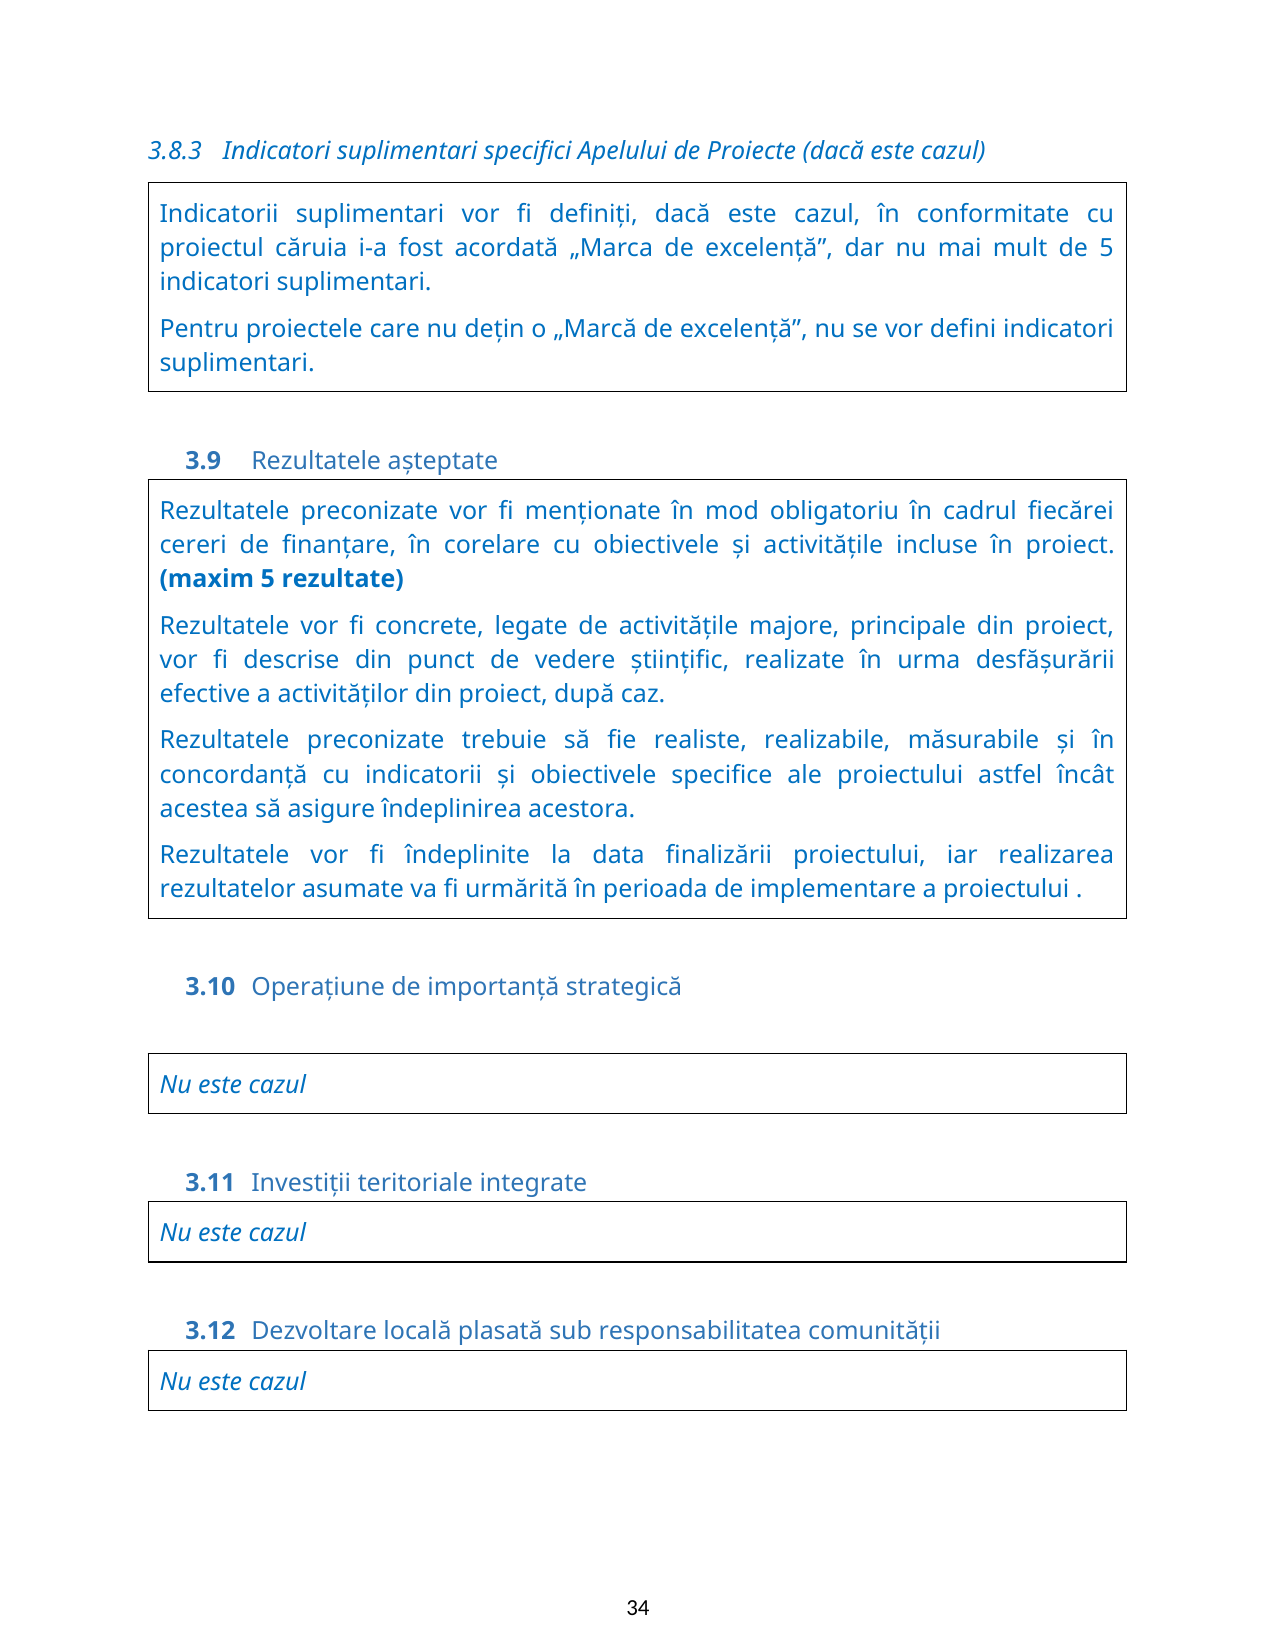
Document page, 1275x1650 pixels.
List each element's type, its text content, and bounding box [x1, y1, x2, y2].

list Indicatori suplimentari specifici Apelului de Proiecte (dacă este cazul) [148, 133, 1127, 167]
subtitle Operațiune de importanță strategică [185, 969, 1127, 1003]
table_header Indicatorii suplimentari vor fi definiți, dacă este cazul, în conformitate cu proiectul căruia i-a fost acordată „Marca de excelență”, dar nu mai mult de 5 indicatori suplimentari. Pentru proiectele care nu dețin o „Marcă de excelență”, nu se vor defini indicatori suplimentari. [149, 183, 1126, 391]
table_header Nu este cazul [149, 1054, 1126, 1113]
subtitle Rezultatele așteptate [185, 442, 1127, 477]
table_header Rezultatele preconizate vor fi menționate în mod obligatoriu în cadrul fiecărei cereri de finanțare, în corelare cu obiectivele și activitățile incluse în proiect. (maxim 5 rezultate) Rezultatele vor fi concrete, legate de activitățile majore, principale din proiect, vor fi descrise din punct de vedere științific, realizate în urma desfășurării efective a activităților din proiect, după caz. Rezultatele preconizate trebuie să fie realiste, realizabile, măsurabile și în concordanță cu indicatorii și obiectivele specifice ale proiectului astfel încât acestea să asigure îndeplinirea acestora. Rezultatele vor fi îndeplinite la data finalizării proiectului, iar realizarea rezultatelor asumate va fi urmărită în perioada de implementare a proiectului . [149, 480, 1126, 917]
table_header Nu este cazul [149, 1202, 1126, 1261]
subtitle Investiții teritoriale integrate [185, 1164, 1127, 1198]
table_header Nu este cazul [149, 1351, 1126, 1410]
subtitle Dezvoltare locală plasată sub responsabilitatea comunității [185, 1313, 1127, 1347]
